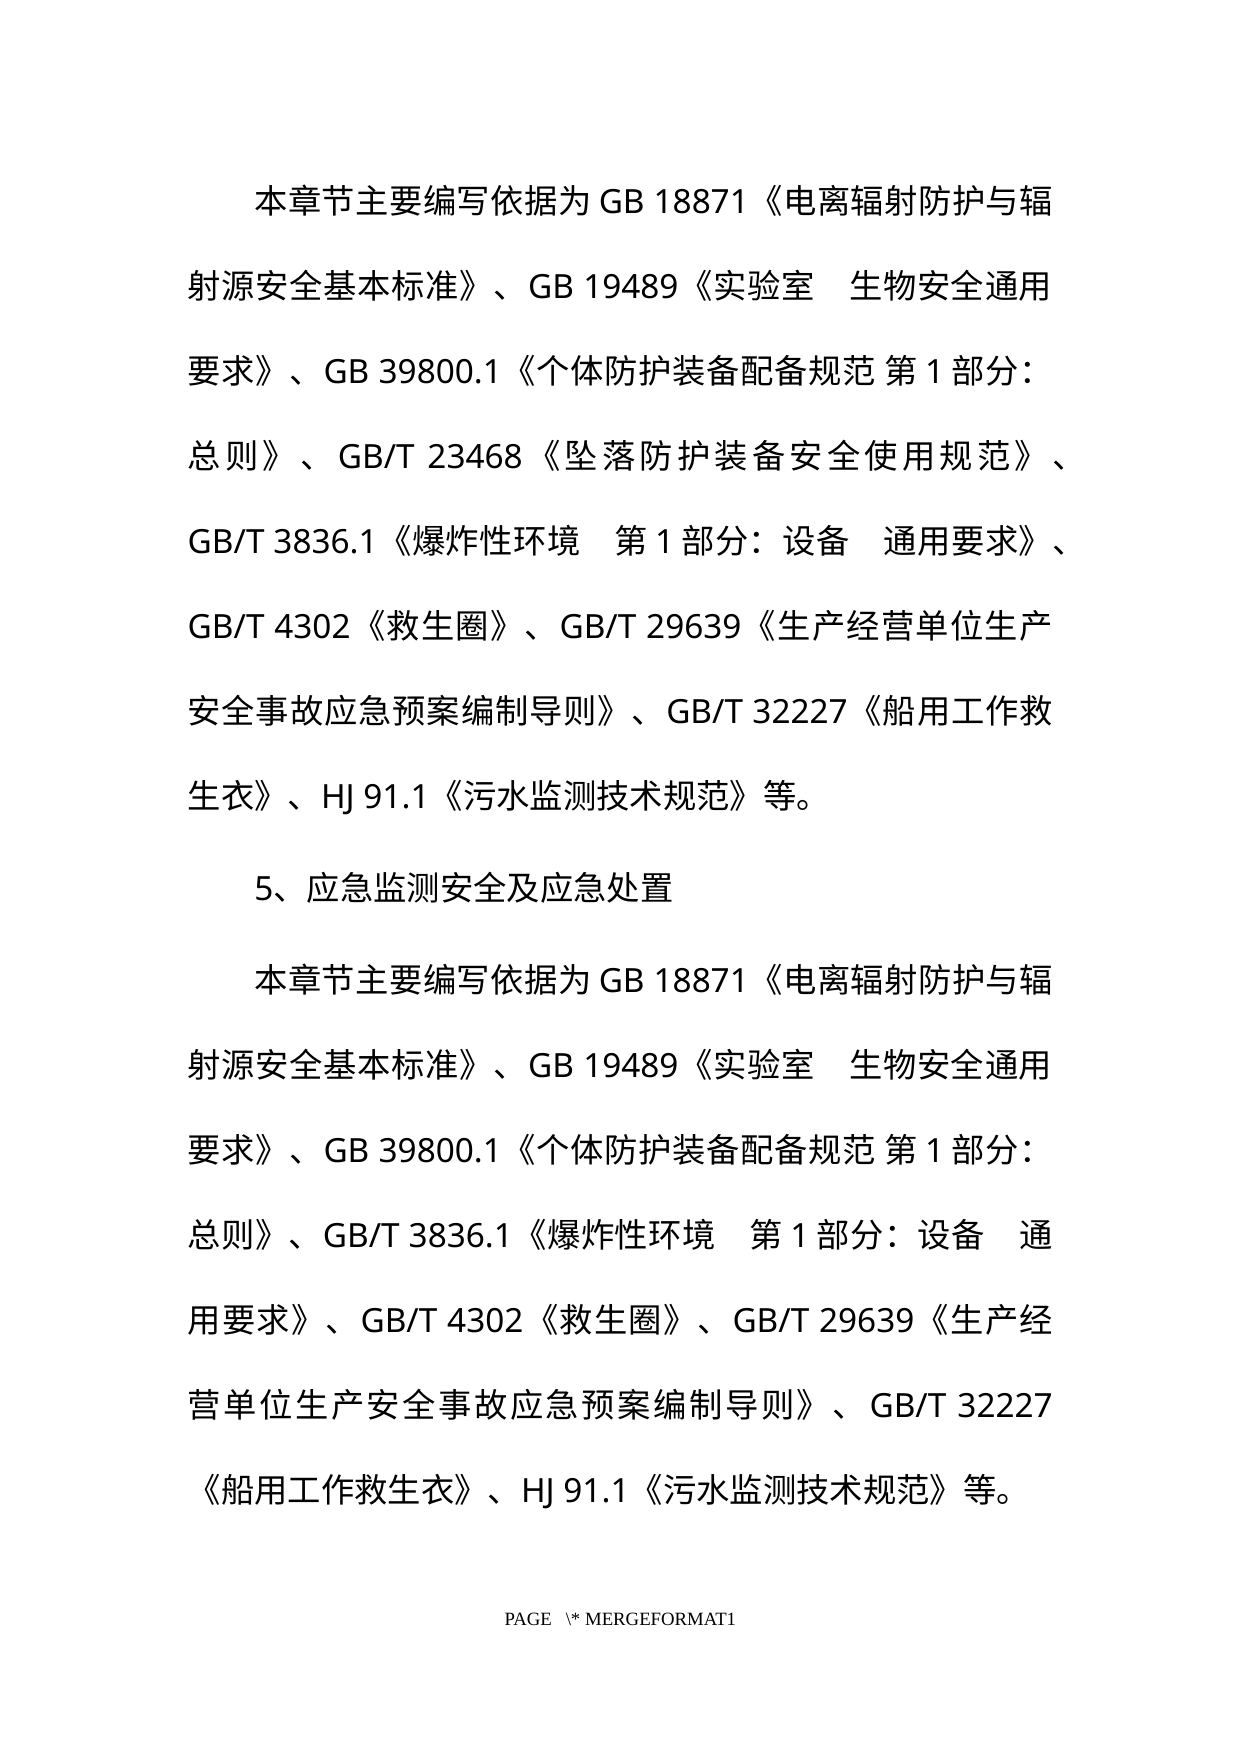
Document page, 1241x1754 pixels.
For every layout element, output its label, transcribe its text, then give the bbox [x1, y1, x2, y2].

text 本章节主要编写依据为GB 18871《电离辐射防护与辐射源安全基本标准》、GB 19489《实验室 生物安全通用要求》、GB 39800.1《个体防护装备配备规范 第1部分：总则》、GB/T 23468《坠落防护装备安全使用规范》、GB/T 3836.1《爆炸性环境 第1部分：设备 通用要求》、GB/T 4302《救生圈》、GB/T 29639《生产经营单位生产安全事故应急预案编制导则》、GB/T 32227《船用工作救生衣》、HJ 91.1《污水监测技术规范》等。 [187, 166, 1053, 828]
text 本章节主要编写依据为GB 18871《电离辐射防护与辐射源安全基本标准》、GB 19489《实验室 生物安全通用要求》、GB 39800.1《个体防护装备配备规范 第1部分：总则》、GB/T 3836.1《爆炸性环境 第1部分：设备 通用要求》、GB/T 4302《救生圈》、GB/T 29639《生产经营单位生产安全事故应急预案编制导则》、GB/T 32227《船用工作救生衣》、HJ 91.1《污水监测技术规范》等。 [187, 944, 1053, 1522]
text 5、应急监测安全及应急处置 [187, 852, 1053, 920]
